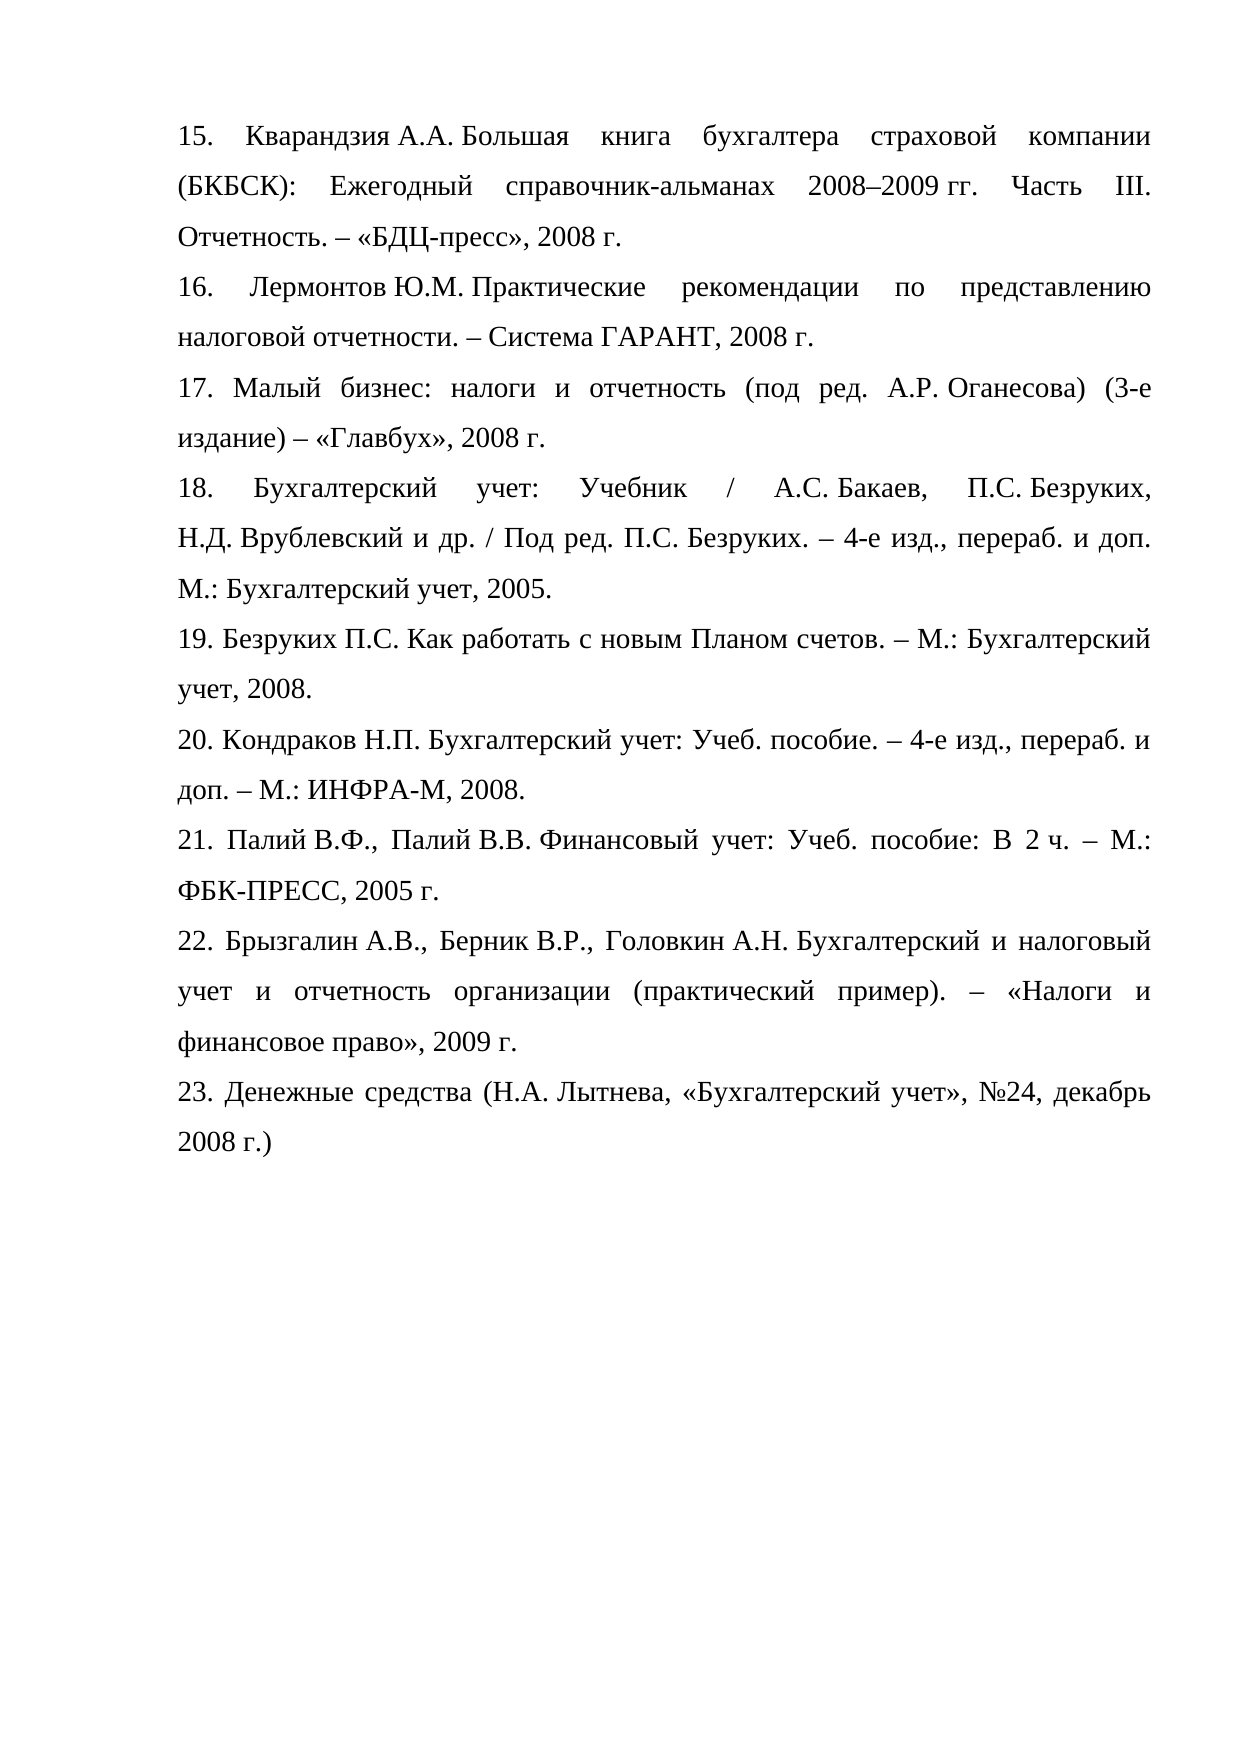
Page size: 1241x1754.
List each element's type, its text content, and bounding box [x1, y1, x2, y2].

text 22. Брызгалин А.В., Берник В.Р., Головкин А.Н. Бухгалтерский и налоговый учет и отчетность организации (практический пример). – «Налоги и финансовое право», 2009 г. [177, 923, 1152, 1057]
text 19. Безруких П.С. Как работать с новым Планом счетов. – М.: Бухгалтерский учет, 2008. [177, 621, 1152, 705]
text 18. Бухгалтерский учет: Учебник / А.С. Бакаев, П.С. Безруких, Н.Д. Врублевский и др. / Под ред. П.С. Безруких. – 4-е изд., перераб. и доп. М.: Бухгалтерский учет, 2005. [177, 470, 1152, 604]
text 17. Малый бизнес: налоги и отчетность (под ред. А.Р. Оганесова) (3-е издание) – «Главбух», 2008 г. [177, 370, 1152, 453]
text 15. Кварандзия А.А. Большая книга бухгалтера страховой компании (БКБСК): Ежегодный справочник-альманах 2008–2009 гг. Часть III. Отчетность. – «БДЦ-пресс», 2008 г. [177, 118, 1152, 252]
text 20. Кондраков Н.П. Бухгалтерский учет: Учеб. пособие. – 4-е изд., перераб. и доп. – М.: ИНФРА-М, 2008. [177, 722, 1152, 806]
text 21. Палий В.Ф., Палий В.В. Финансовый учет: Учеб. пособие: В 2 ч. – М.: ФБК-ПРЕСС, 2005 г. [177, 822, 1152, 906]
text 23. Денежные средства (Н.А. Лытнева, «Бухгалтерский учет», №24, декабрь 2008 г.) [177, 1074, 1152, 1158]
text 16. Лермонтов Ю.М. Практические рекомендации по представлению налоговой отчетности. – Система ГАРАНТ, 2008 г. [177, 269, 1152, 353]
